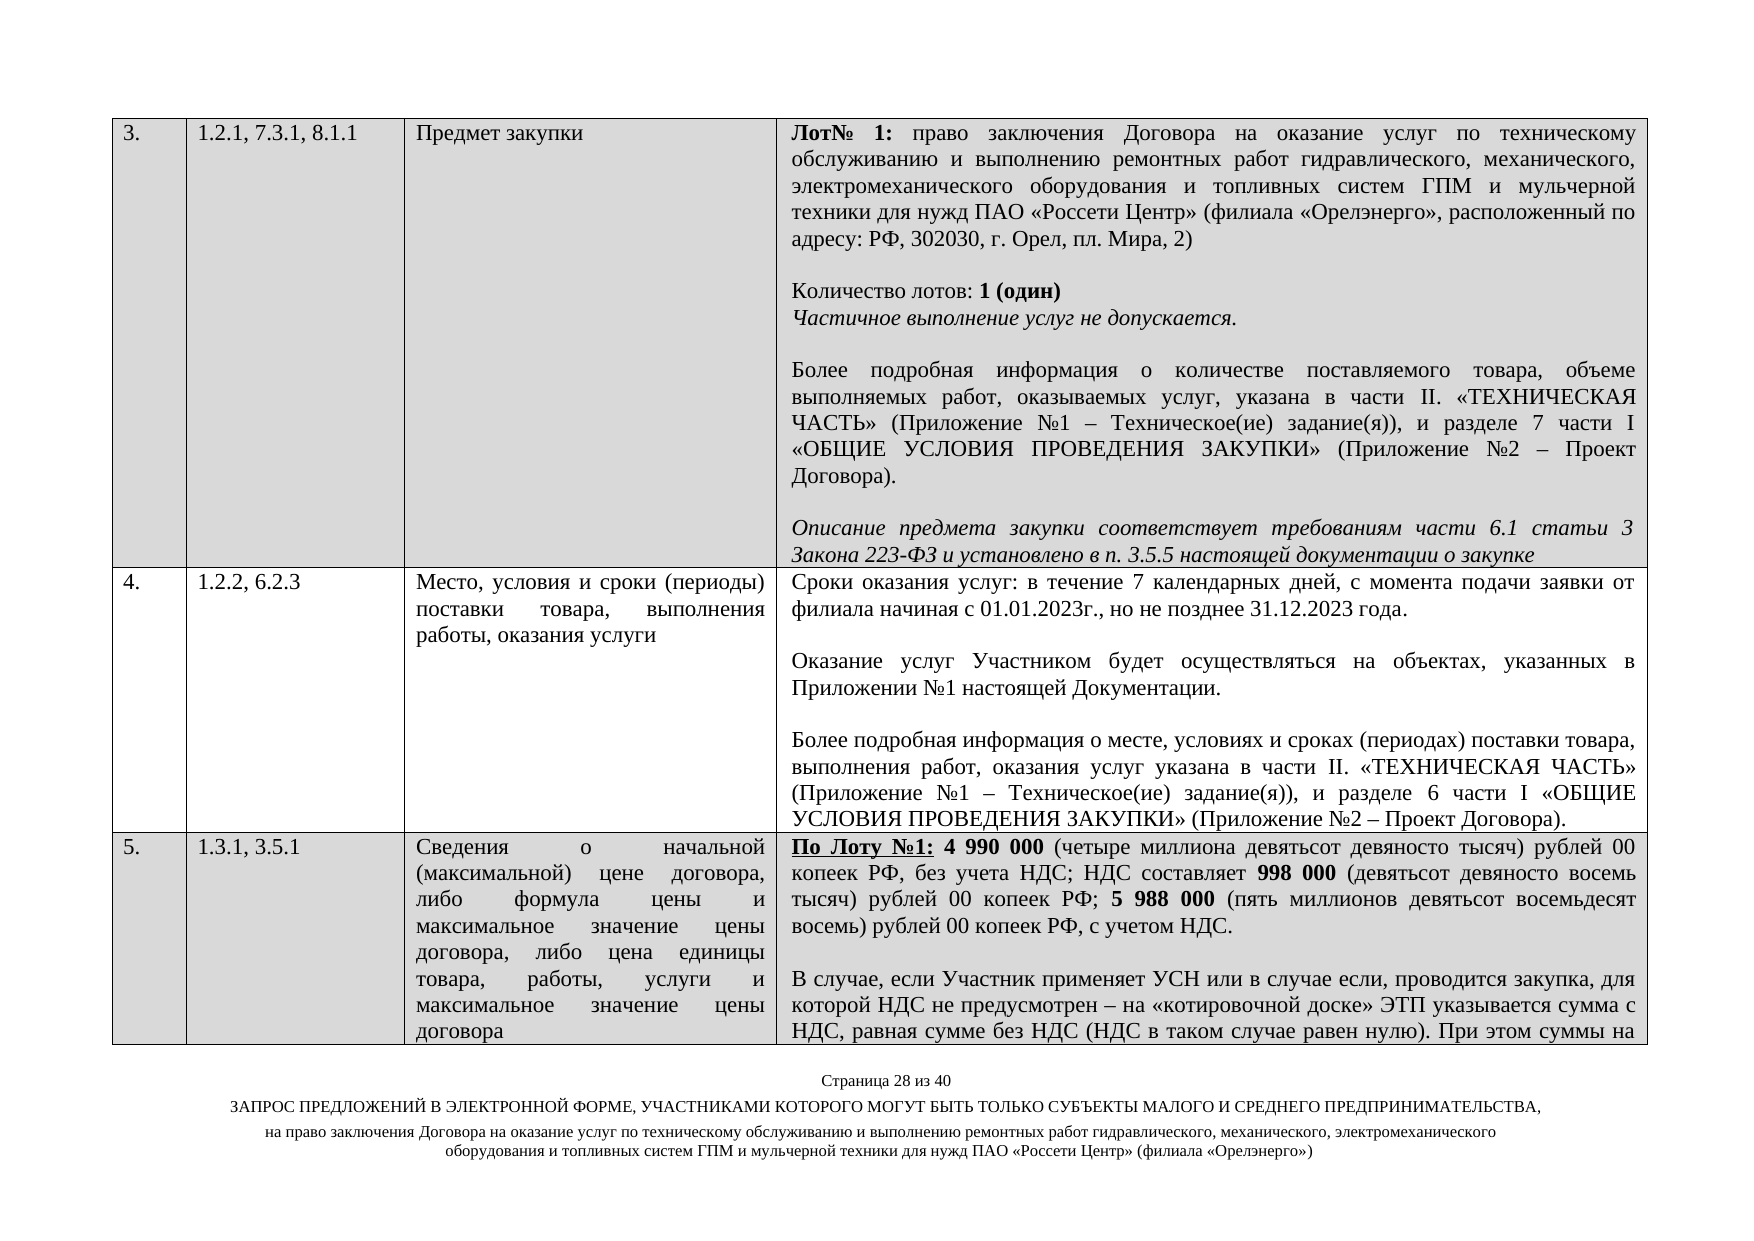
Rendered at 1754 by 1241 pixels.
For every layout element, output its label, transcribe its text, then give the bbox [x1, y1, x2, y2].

table_cell 1.2.2, 6.2.3 [187, 568, 404, 832]
table_cell 1.3.1, 3.5.1 [187, 833, 404, 1044]
table_cell [113, 833, 186, 1044]
table_cell Лот№ 1: право заключения Договора на оказание услуг по техническому обслуживанию и выполнению ремонтных работ гидравлического, механического, электромеханического оборудования и топливных систем ГПМ и мульчерной техники для нужд ПАО «Россети Центр» (филиала «Орелэнерго», расположенный по адресу: РФ, 302030, г. Орел, пл. Мира, 2) Количество лотов: 1 (один) Частичное выполнение услуг не допускается. Более подробная информация о количестве поставляемого товара, объеме выполняемых работ, оказываемых услуг, указана в части II. «ТЕХНИЧЕСКАЯ ЧАСТЬ» (Приложение №1 – Техническое(ие) задание(я)), и разделе 7 части I «ОБЩИЕ УСЛОВИЯ ПРОВЕДЕНИЯ ЗАКУПКИ» (Приложение №2 – Проект Договора). Описание предмета закупки соответствует требованиям части 6.1 статьи 3 Закона 223-ФЗ и установлено в п. 3.5.5 настоящей документации о закупке [777, 119, 1647, 567]
table_cell [113, 568, 186, 832]
table_cell Сроки оказания услуг: в течение 7 календарных дней, с момента подачи заявки от филиала начиная с 01.01.2023г., но не позднее 31.12.2023 года. Оказание услуг Участником будет осуществляться на объектах, указанных в Приложении №1 настоящей Документации. Более подробная информация о месте, условиях и сроках (периодах) поставки товара, выполнения работ, оказания услуг указана в части II. «ТЕХНИЧЕСКАЯ ЧАСТЬ» (Приложение №1 – Техническое(ие) задание(я)), и разделе 6 части I «ОБЩИЕ УСЛОВИЯ ПРОВЕДЕНИЯ ЗАКУПКИ» (Приложение №2 – Проект Договора). [777, 568, 1647, 832]
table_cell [777, 833, 1647, 1044]
table_cell 1.2.1, 7.3.1, 8.1.1 [187, 119, 404, 567]
table_cell Предмет закупки [405, 119, 776, 567]
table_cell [405, 833, 776, 1044]
table_cell Место, условия и сроки (периоды) поставки товара, выполнения работы, оказания услуги [405, 568, 776, 832]
table_cell [113, 119, 186, 567]
